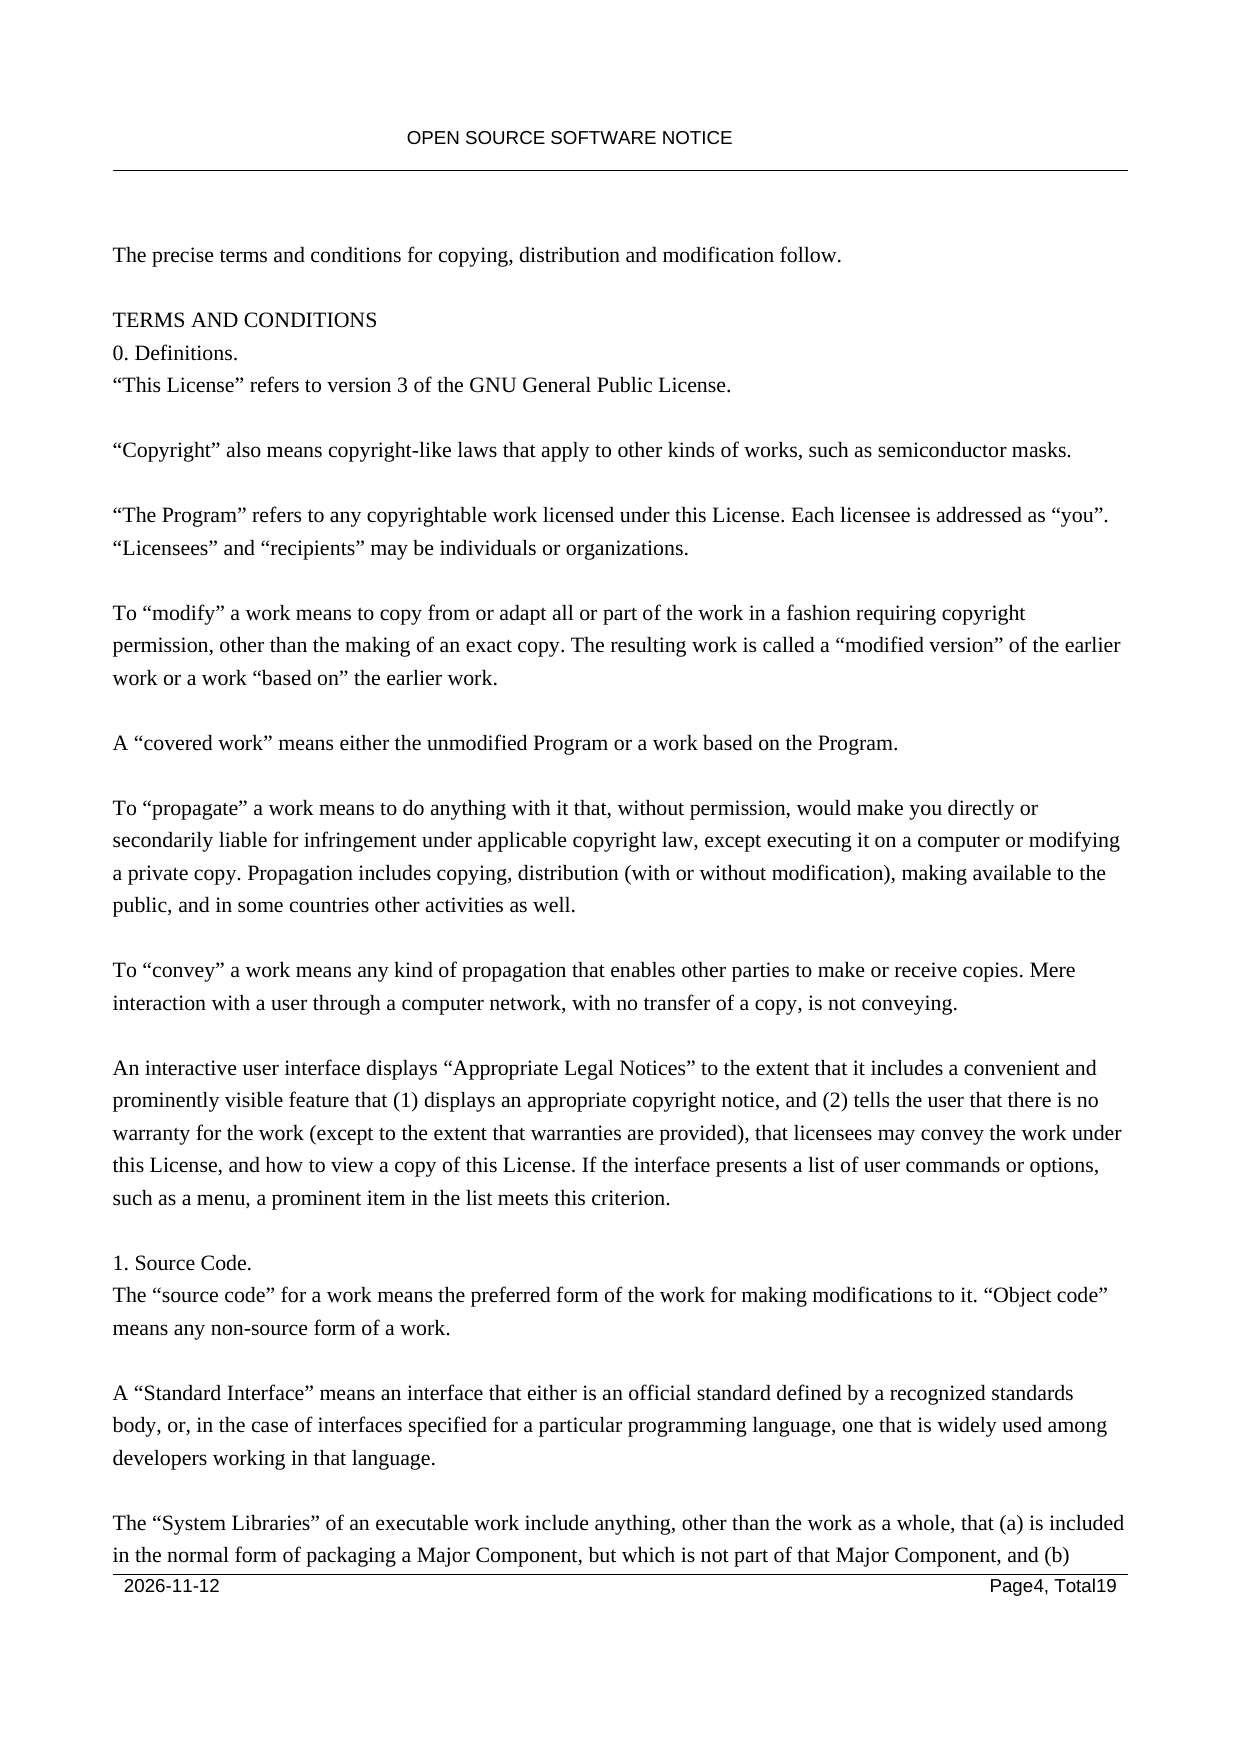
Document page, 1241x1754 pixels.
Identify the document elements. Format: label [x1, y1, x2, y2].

text [112, 206, 1128, 1571]
